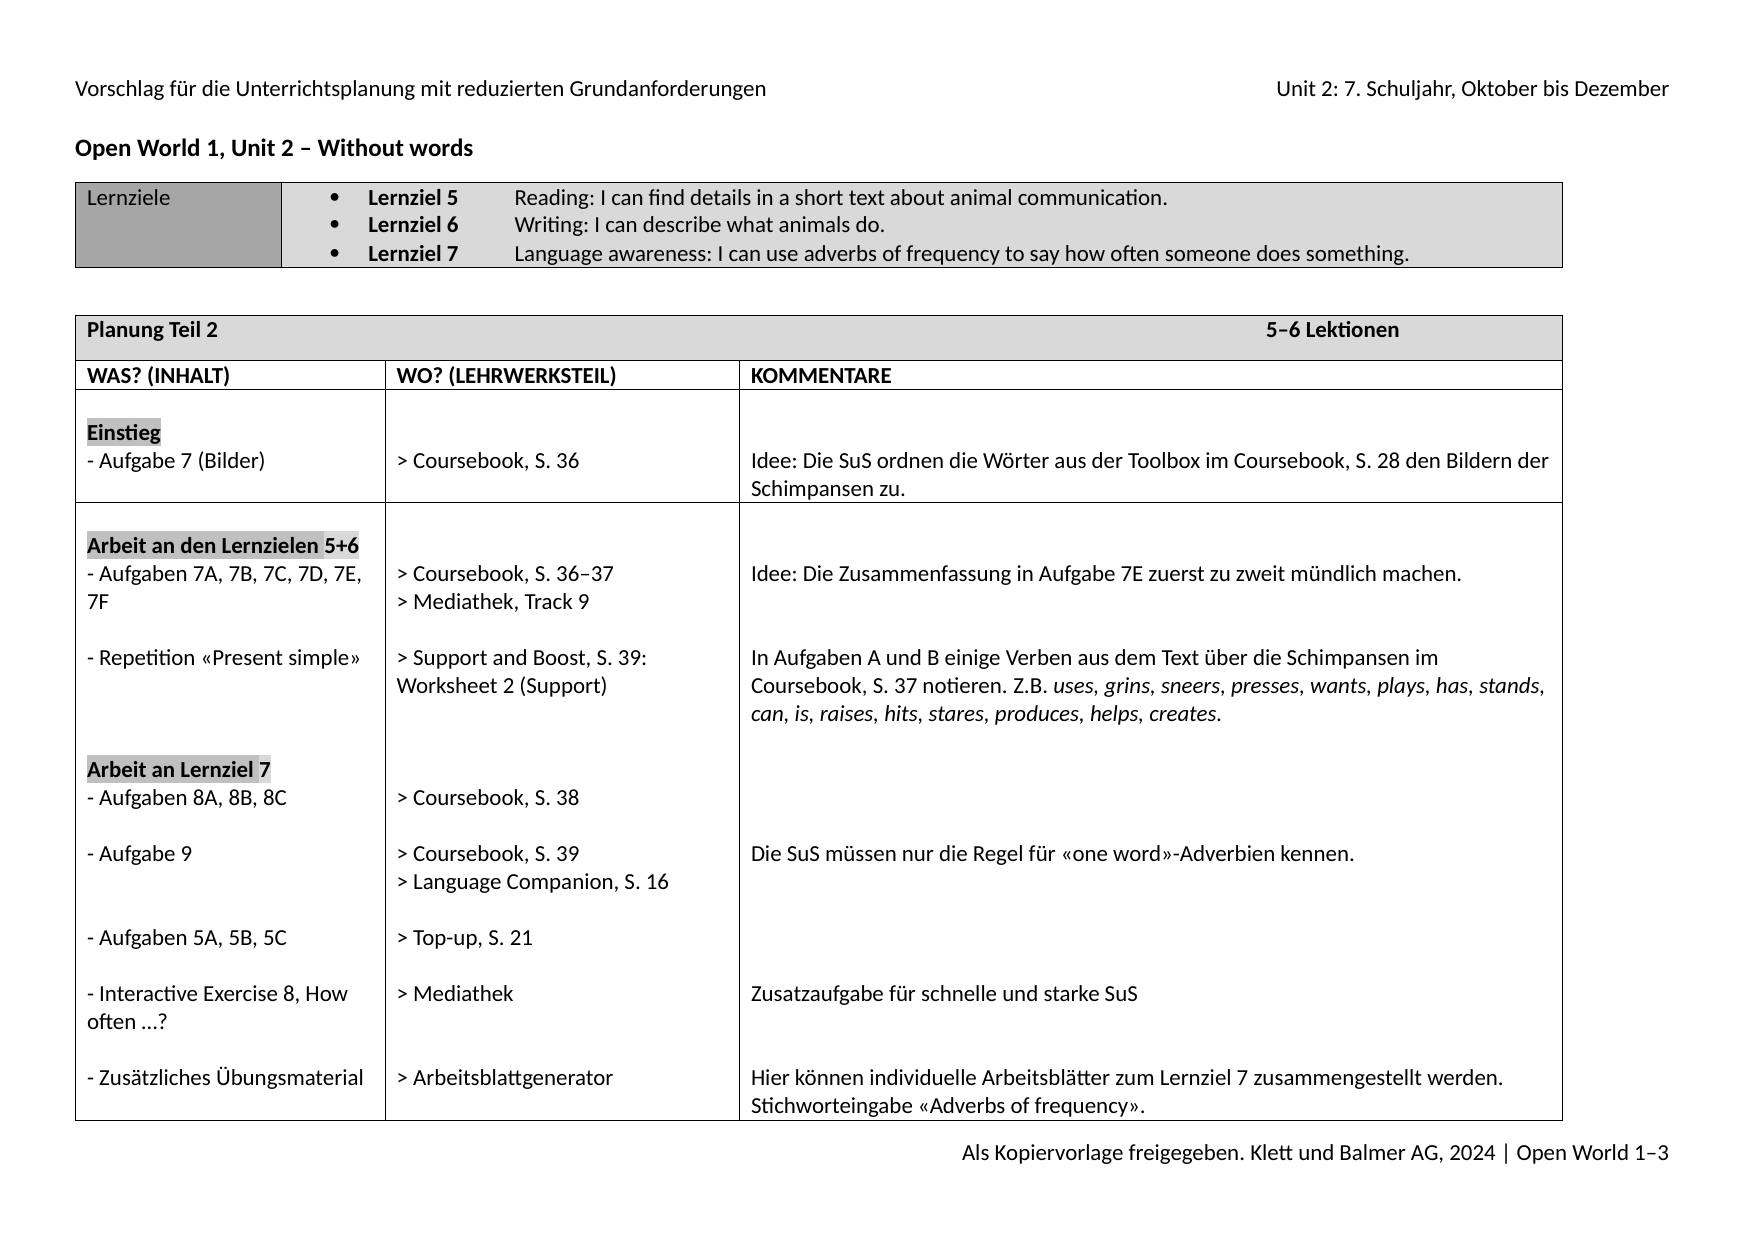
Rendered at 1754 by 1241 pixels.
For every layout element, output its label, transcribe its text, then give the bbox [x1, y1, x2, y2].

text Open World 1, Unit 2 – Without words [75, 132, 1679, 162]
table_cell > Coursebook, S. 36 [386, 390, 739, 502]
table_cell Idee: Die Zusammenfassung in Aufgabe 7E zuerst zu zweit mündlich machen. In Aufgaben A und B einige Verben aus dem Text über die Schimpansen im Coursebook, S. 37 notieren. Z.B. uses, grins, sneers, presses, wants, plays, has, stands, can, is, raises, hits, stares, produces, helps, creates. Die SuS müssen nur die Regel für «one word»-Adverbien kennen. Zusatzaufgabe für schnelle und starke SuS Hier können individuelle Arbeitsblätter zum Lernziel 7 zusammengestellt werden. Stichworteingabe «Adverbs of frequency». [740, 503, 1562, 1119]
table_cell WAS? (INHALT) [76, 361, 385, 389]
table_cell KOMMENTARE [740, 361, 1562, 389]
table_cell WO? (LEHRWERKSTEIL) [386, 361, 739, 389]
table_header Lernziel 5 Reading: I can find details in a short text about animal communication. Lernziel 6 Writing: I can describe what animals do. Lernziel 7 Language awareness: I can use adverbs of frequency to say how often someone does something. [282, 183, 1562, 267]
table_header Planung Teil 2 5–6 Lektionen [76, 316, 1562, 360]
table_header Lernziele [76, 183, 281, 267]
table_cell Idee: Die SuS ordnen die Wörter aus der Toolbox im Coursebook, S. 28 den Bildern der Schimpansen zu. [740, 390, 1562, 502]
table_cell Einstieg - Aufgabe 7 (Bilder) [76, 390, 385, 502]
table_cell > Coursebook, S. 36–37 > Mediathek, Track 9 > Support and Boost, S. 39: Worksheet 2 (Support) > Coursebook, S. 38 > Coursebook, S. 39 > Language Companion, S. 16 > Top-up, S. 21 > Mediathek > Arbeitsblattgenerator [386, 503, 739, 1119]
table_cell Arbeit an den Lernzielen 5+6 - Aufgaben 7A, 7B, 7C, 7D, 7E, 7F - Repetition «Present simple» Arbeit an Lernziel 7 - Aufgaben 8A, 8B, 8C - Aufgabe 9 - Aufgaben 5A, 5B, 5C - Interactive Exercise 8, How often …? - Zusätzliches Übungsmaterial [76, 503, 385, 1119]
